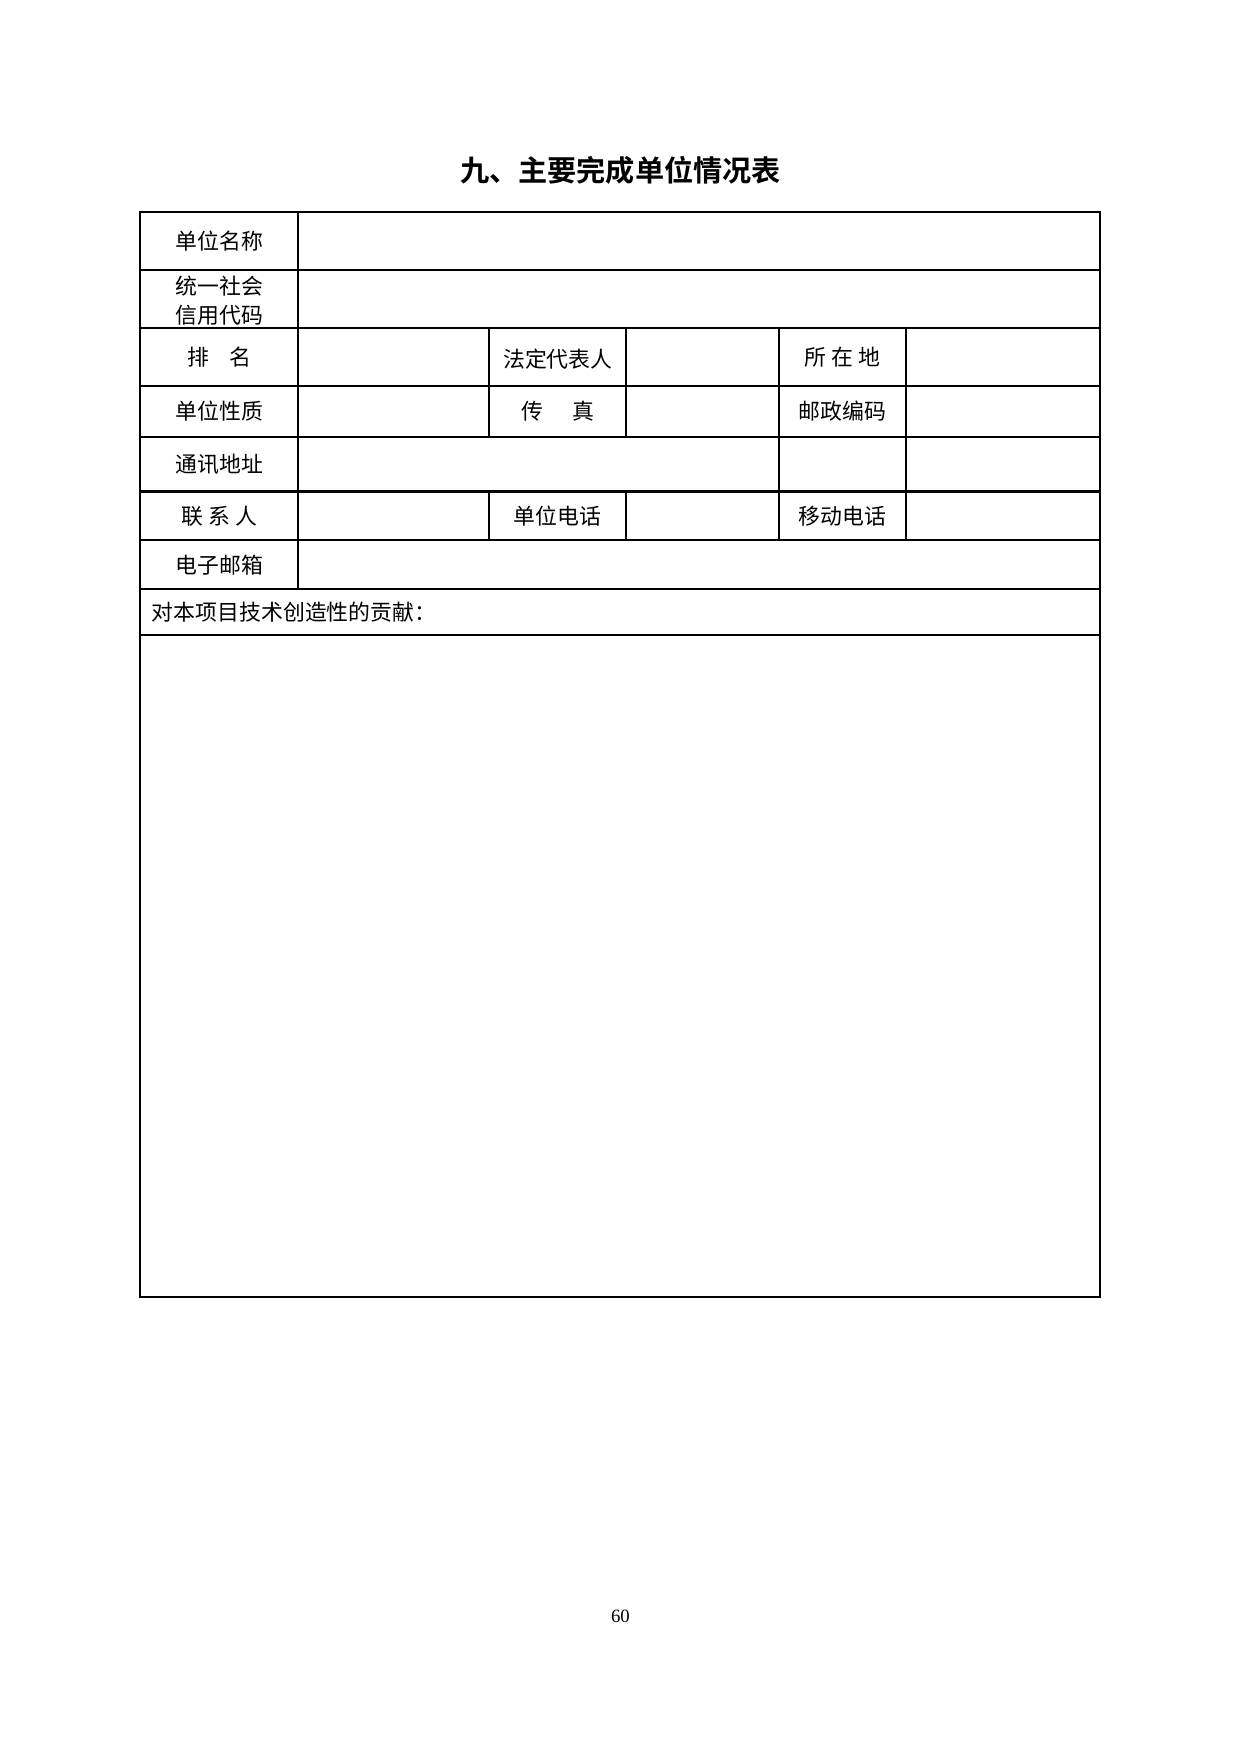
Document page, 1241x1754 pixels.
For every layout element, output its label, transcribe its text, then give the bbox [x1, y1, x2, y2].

table_cell [299, 541, 1099, 588]
table_cell 邮政编码 [780, 387, 905, 436]
table_cell 单位性质 [141, 387, 297, 436]
table_cell [627, 493, 778, 539]
table_cell 所 在 地 [780, 329, 905, 384]
table_cell 法定代表人 [490, 329, 625, 384]
table_cell [627, 329, 778, 384]
table_cell [780, 438, 905, 490]
table_cell 移动电话 [780, 493, 905, 539]
table_cell 联 系 人 [141, 493, 297, 539]
table_cell [299, 387, 488, 436]
table_cell 排 名 [141, 329, 297, 384]
table_cell [907, 329, 1099, 384]
table_cell 统一社会 信用代码 [141, 271, 297, 327]
table_cell [299, 329, 488, 384]
table_cell [141, 636, 1099, 1296]
table_cell 电子邮箱 [141, 541, 297, 588]
table_cell [299, 271, 1099, 327]
table_cell [907, 387, 1099, 436]
table_header 单位名称 [141, 213, 297, 269]
table_cell 对本项目技术创造性的贡献： [141, 590, 1099, 634]
table_cell 单位电话 [490, 493, 625, 539]
table_cell 传 真 [490, 387, 625, 436]
table_cell [299, 493, 488, 539]
table_cell [299, 438, 778, 490]
table_cell [627, 387, 778, 436]
table_header [299, 213, 1099, 269]
text 九、主要完成单位情况表 [165, 148, 1075, 190]
table_cell [907, 438, 1099, 490]
table_cell [907, 493, 1099, 539]
table_cell 通讯地址 [141, 438, 297, 490]
